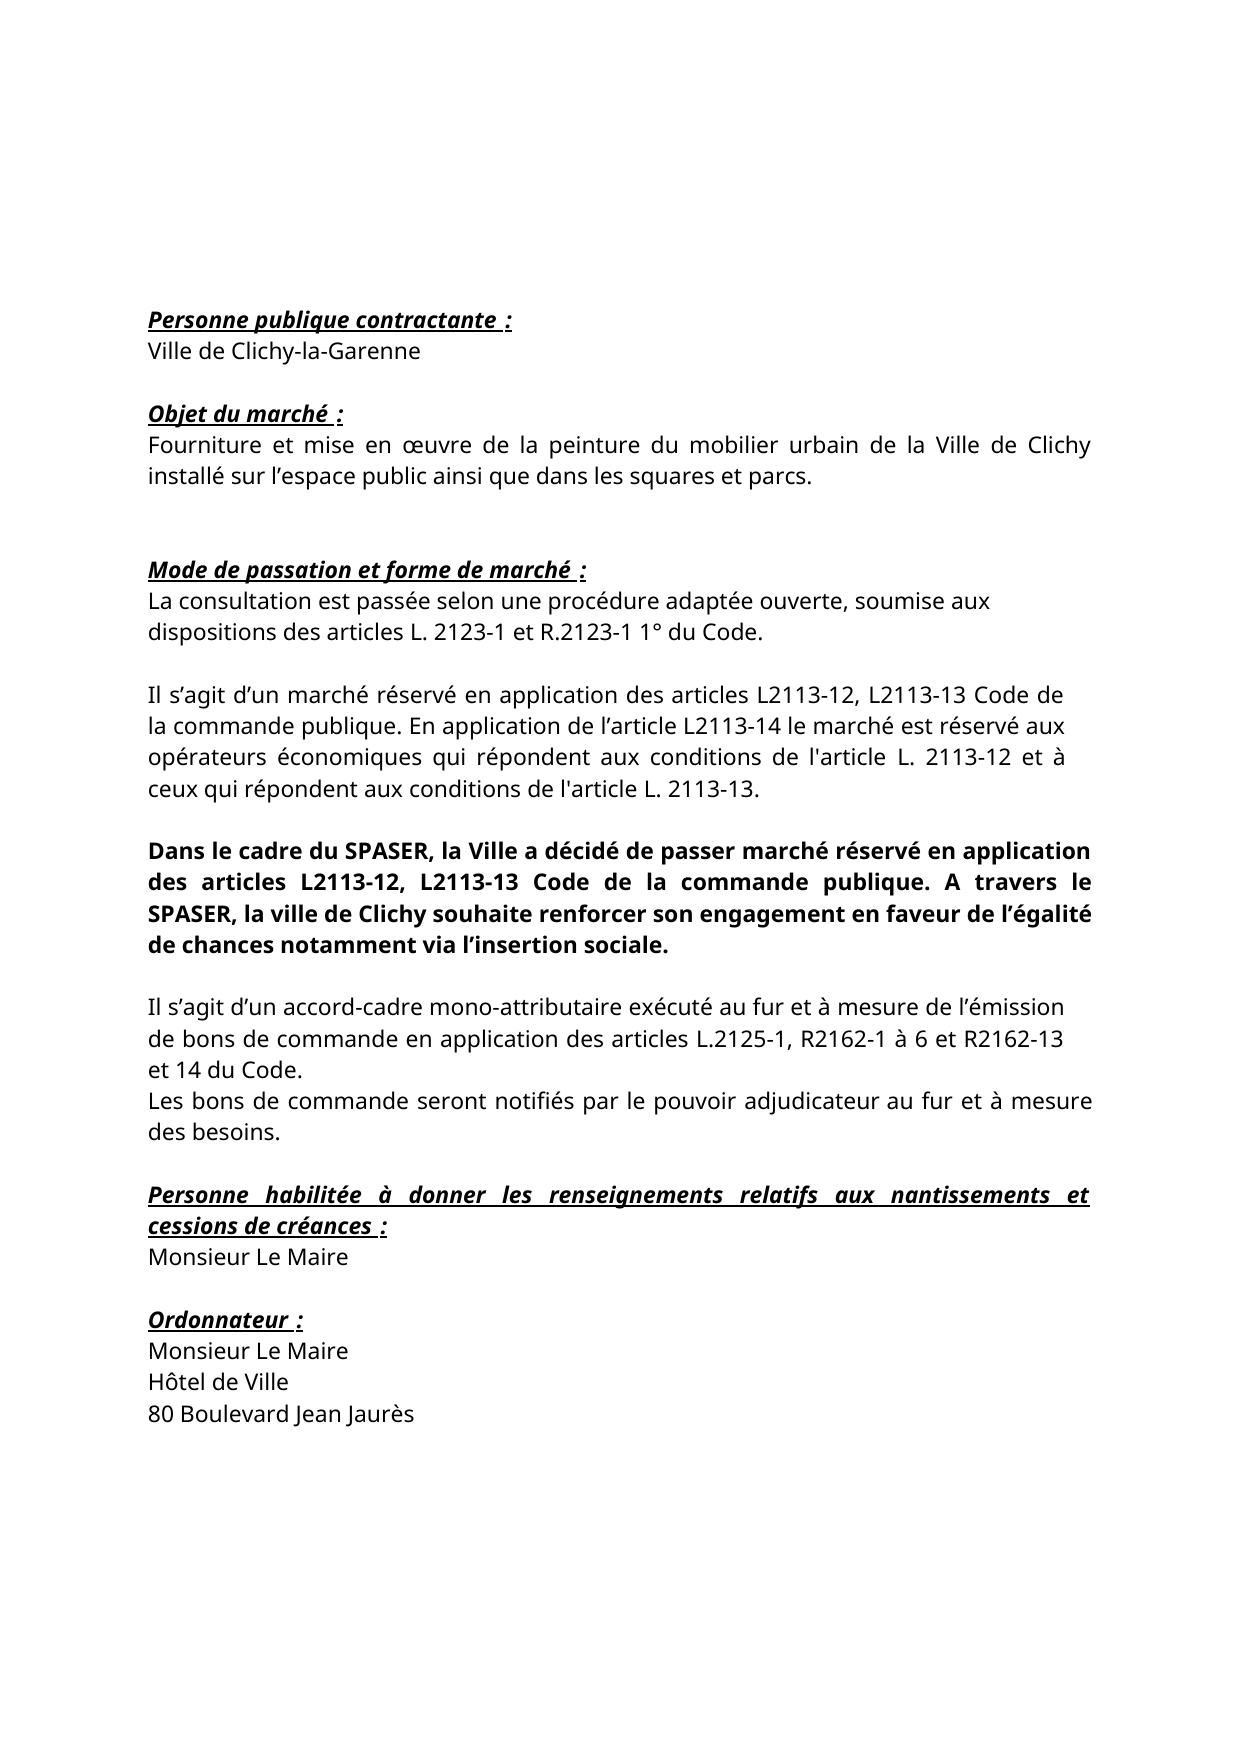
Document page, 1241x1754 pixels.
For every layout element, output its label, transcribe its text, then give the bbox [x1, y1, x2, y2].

text Fourniture et mise en œuvre de la peinture du mobilier urbain de la Ville de Clichy installé sur l’espace public ainsi que dans les squares et parcs. [148, 429, 1093, 491]
text La consultation est passée selon une procédure adaptée ouverte, soumise aux dispositions des articles L. 2123-1 et R.2123-1 1° du Code. [148, 585, 1093, 648]
text Ville de Clichy-la-Garenne [148, 335, 1093, 366]
text Dans le cadre du SPASER, la Ville a décidé de passer marché réservé en application des articles L2113-12, L2113-13 Code de la commande publique. A travers le SPASER, la ville de Clichy souhaite renforcer son engagement en faveur de l’égalité de chances notamment via l’insertion sociale. [148, 835, 1093, 960]
text Monsieur Le Maire [148, 1241, 1093, 1273]
text Les bons de commande seront notifiés par le pouvoir adjudicateur au fur et à mesure des besoins. [148, 1085, 1093, 1148]
text Il s’agit d’un marché réservé en application des articles L2113-12, L2113-13 Code de la commande publique. En application de l’article L2113-14 le marché est réservé aux opérateurs économiques qui répondent aux conditions de l'article L. 2113-12 et à ceux qui répondent aux conditions de l'article L. 2113-13. [148, 679, 1066, 804]
text 80 Boulevard Jean Jaurès [148, 1398, 1093, 1429]
text Hôtel de Ville [148, 1366, 1093, 1398]
text Personne habilitée à donner les renseignements relatifs aux nantissements et cessions de créances : [148, 1179, 1093, 1241]
text Objet du marché : [148, 398, 1093, 429]
text Personne publique contractante : [148, 304, 1093, 335]
text Il s’agit d’un accord-cadre mono-attributaire exécuté au fur et à mesure de l’émission de bons de commande en application des articles L.2125-1, R2162-1 à 6 et R2162-13 et 14 du Code. [148, 991, 1066, 1085]
text Ordonnateur : [148, 1304, 1093, 1335]
text Mode de passation et forme de marché : [148, 554, 1093, 585]
text Monsieur Le Maire [148, 1335, 1093, 1366]
